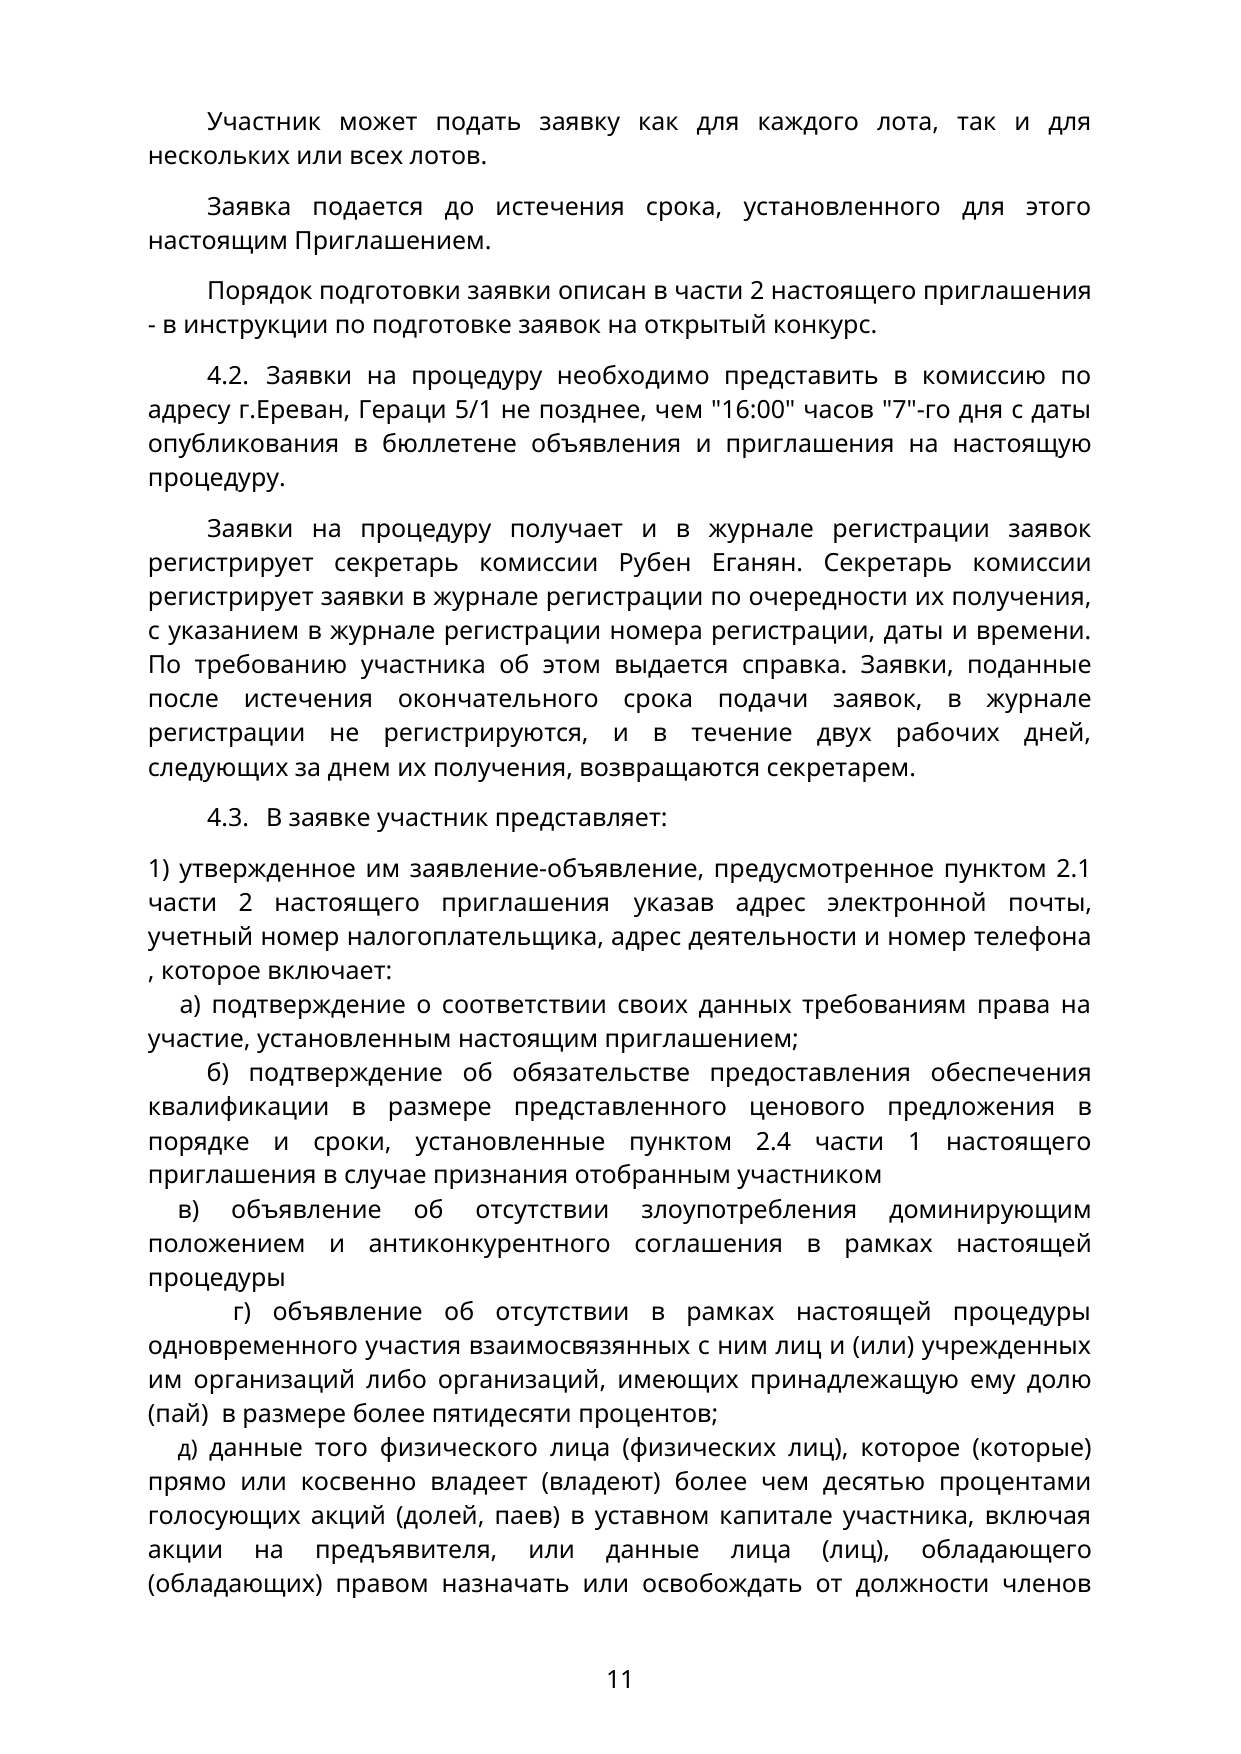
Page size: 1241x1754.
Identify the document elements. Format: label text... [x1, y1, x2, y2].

text Участник может подать заявку как для каждого лота, так и для нескольких или всех лотов. [148, 103, 1092, 172]
text Заявки на процедуру получает и в журнале регистрации заявок регистрирует секретарь комиссии Рубен Еганян. Секретарь комиссии регистрирует заявки в журнале регистрации по очередности их получения, с указанием в журнале регистрации номера регистрации, даты и времени. По требованию участника об этом выдается справка. Заявки, поданные после истечения окончательного срока подачи заявок, в журнале регистрации не регистрируются, и в течение двух рабочих дней, следующих за днем их получения, возвращаются секретарем. [148, 511, 1092, 783]
text 1) утвержденное им заявление-объявление, предусмотренное пунктом 2.1 части 2 настоящего приглашения указав адрес электронной почты, учетный номер налогоплательщика, адрес деятельности и номер телефона , которое включает: [148, 851, 1092, 987]
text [148, 1430, 1092, 1600]
text Заявка подается до истечения срока, установленного для этого настоящим Приглашением. [148, 188, 1092, 256]
text 4.3. В заявке участник представляет: [148, 800, 1092, 834]
text б) подтверждение об обязательстве предоставления обеспечения квалификации в размере представленного ценового предложения в порядке и сроки, установленные пунктом 2.4 части 1 настоящего приглашения в случае признания отобранным участником [148, 1055, 1092, 1191]
text г) объявление об отсутствии в рамках настоящей процедуры одновременного участия взаимосвязянных с ним лиц и (или) учрежденных им организаций либо организаций, имеющих принадлежащую ему долю (пай) в размере более пятидесяти процентов; [148, 1293, 1092, 1430]
text Порядок подготовки заявки описан в части 2 настоящего приглашения - в инструкции по подготовке заявок на открытый конкурс. [148, 273, 1092, 341]
text 4.2. Заявки на процедуру необходимо представить в комиссию по адресу г.Ереван, Гераци 5/1 не позднее, чем "16:00" часов "7"-го дня с даты опубликования в бюллетене объявления и приглашения на настоящую процедуру. [148, 358, 1092, 494]
text а) подтверждение о соответствии своих данных требованиям права на участие, установленным настоящим приглашением; [148, 987, 1092, 1055]
text в) объявление об отсутствии злоупотребления доминирующим положением и антиконкурентного соглашения в рамках настоящей процедуры [148, 1191, 1092, 1293]
